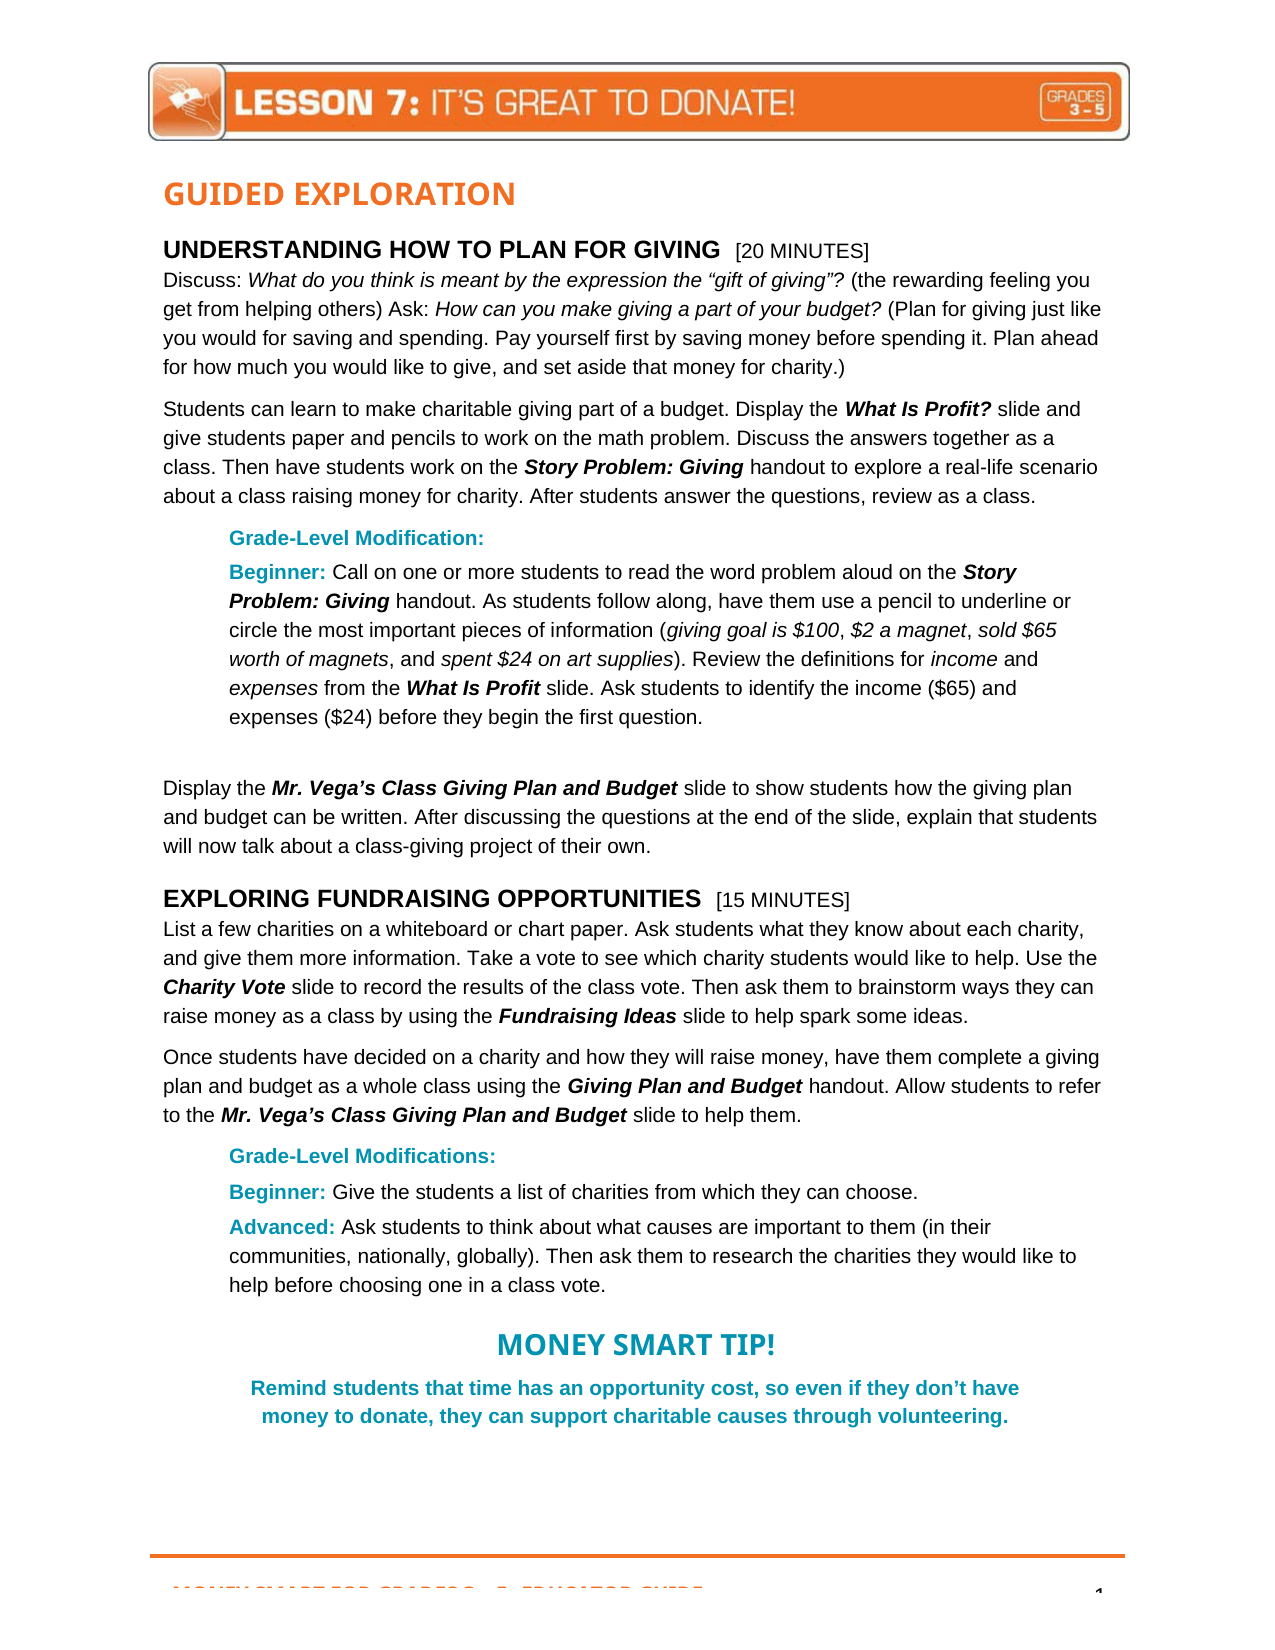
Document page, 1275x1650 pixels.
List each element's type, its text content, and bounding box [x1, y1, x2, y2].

subtitle Remind students that time has an opportunity cost, so even if they don’t have money to donate, they can support charitable causes through volunteering. [250, 1376, 1020, 1428]
text Once students have decided on a charity and how they will raise money, have them complete a giving plan and budget as a whole class using the Giving Plan and Budget handout. Allow students to refer to the Mr. Vega’s Class Giving Plan and Budget slide to help them. [163, 1045, 1102, 1127]
subtitle Grade-Level Modification: [229, 525, 1104, 549]
text Advanced: Ask students to think about what causes are important to them (in their communities, nationally, globally). Then ask them to research the charities they would like to help before choosing one in a class vote. [229, 1215, 1080, 1297]
subtitle MONEY SMART TIP! [250, 1324, 1021, 1364]
text EXPLORING FUNDRAISING OPPORTUNITIES [15 MINUTES] [163, 884, 1104, 912]
text Beginner: Call on one or more students to read the word problem aloud on the Story Problem: Giving handout. As students follow along, have them use a pencil to underline or circle the most important pieces of information (giving goal is $100, $2 a magnet, sold $65 worth of magnets, and spent $24 on art supplies). Review the definitions for income and expenses from the What Is Profit slide. Ask students to identify the income ($65) and expenses ($24) before they begin the first question. [229, 560, 1104, 729]
text List a few charities on a whiteboard or chart paper. Ask students what they know about each charity, and give them more information. Take a vote to see which charity students would like to help. Use the Charity Vote slide to record the results of the class vote. Then ask them to brainstorm ways they can raise money as a class by using the Fundraising Ideas slide to help spark some ideas. [163, 917, 1104, 1028]
subtitle Grade-Level Modifications: [229, 1144, 1104, 1168]
text UNDERSTANDING HOW TO PLAN FOR GIVING [20 MINUTES] [163, 235, 1104, 264]
picture [148, 62, 1130, 141]
text GUIDED EXPLORATION [163, 172, 1104, 214]
text Beginner: Give the students a list of charities from which they can choose. [229, 1180, 1104, 1204]
text Discuss: What do you think is meant by the expression the “gift of giving”? (the rewarding feeling you get from helping others) Ask: How can you make giving a part of your budget? (Plan for giving just like you would for saving and spending. Pay yourself first by saving money before spending it. Plan ahead for how much you would like to give, and set aside that money for charity.) [163, 268, 1104, 379]
text Display the Mr. Vega’s Class Giving Plan and Budget slide to show students how the giving plan and budget can be written. After discussing the questions at the end of the slide, explain that students will now talk about a class-giving project of their own. [163, 776, 1104, 857]
text Students can learn to make charitable giving part of a budget. Display the What Is Profit? slide and give students paper and pencils to work on the math problem. Discuss the answers together as a class. Then have students work on the Story Problem: Giving handout to explore a real-life scenario about a class raising money for charity. After students answer the questions, review as a class. [163, 397, 1104, 507]
